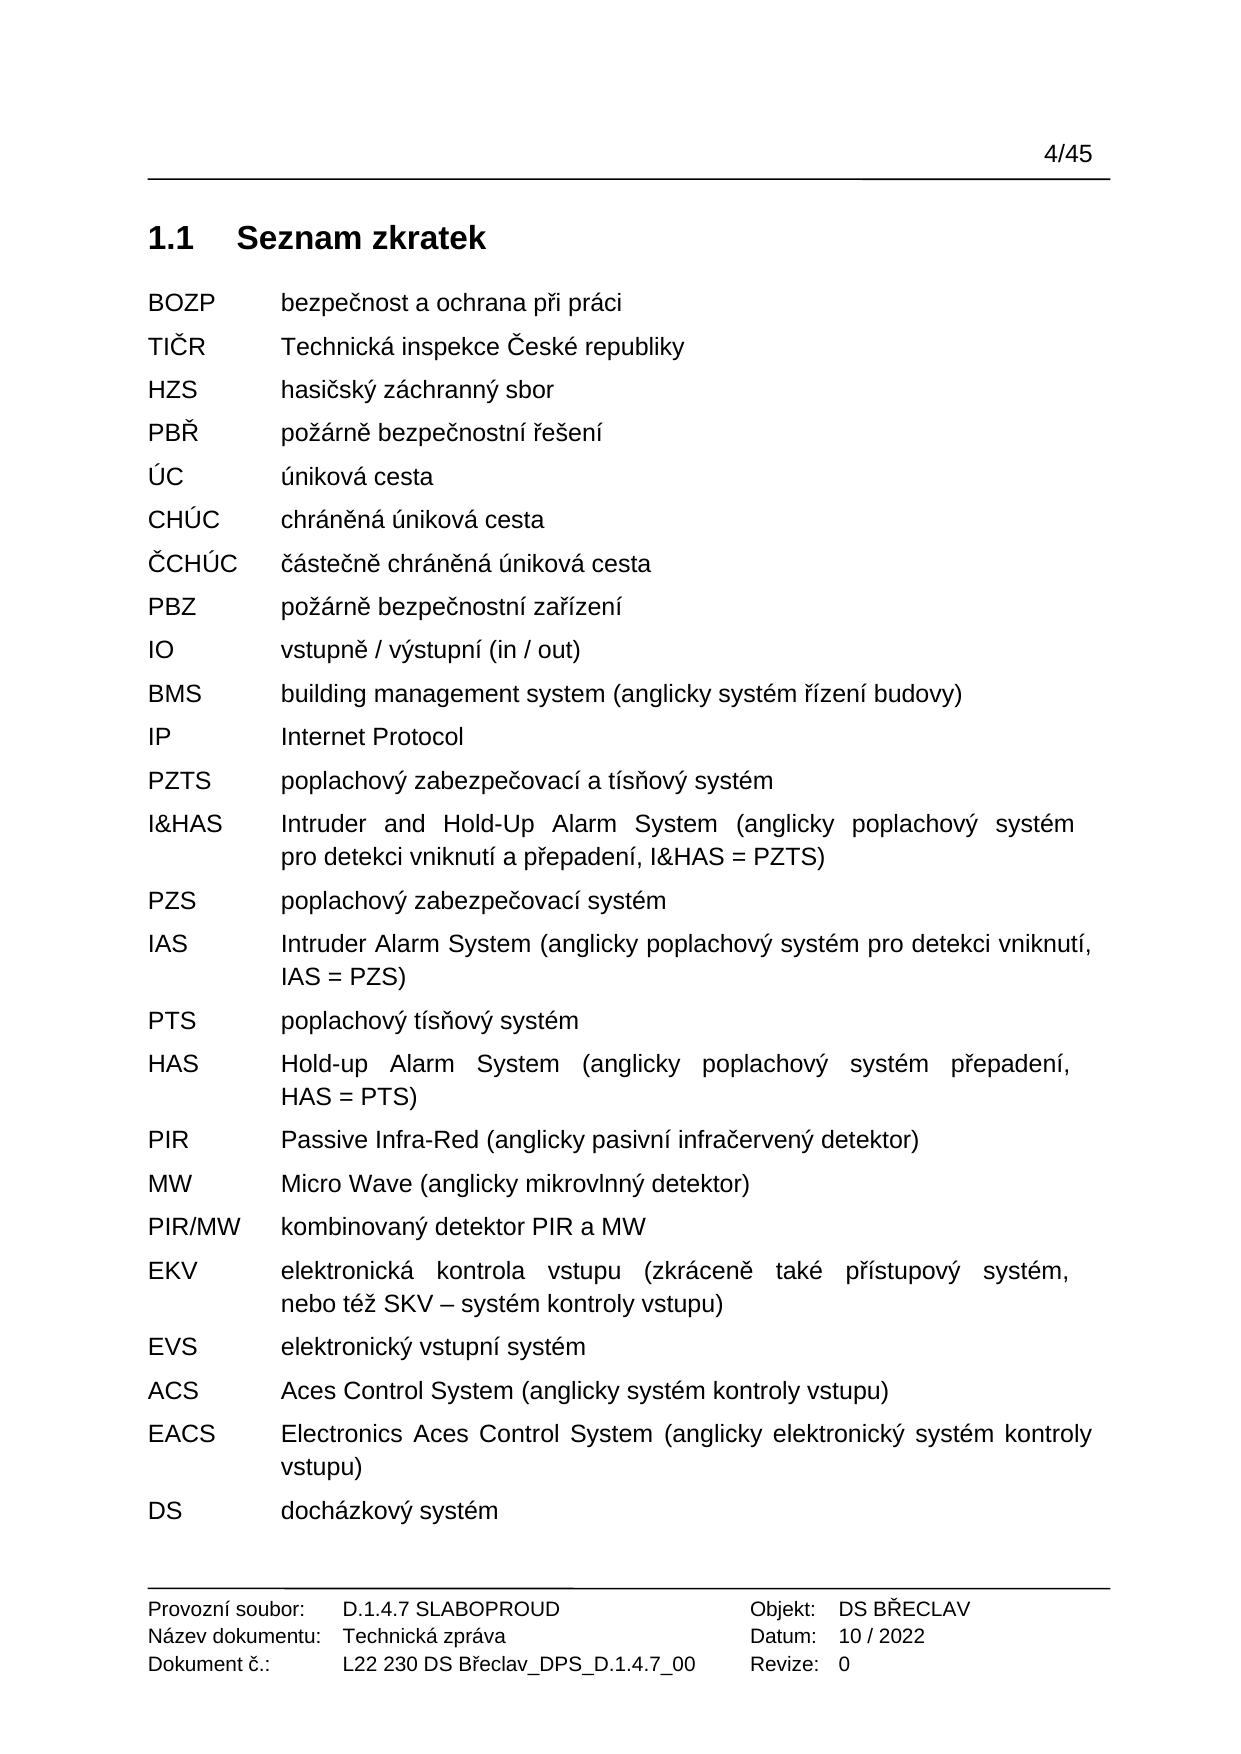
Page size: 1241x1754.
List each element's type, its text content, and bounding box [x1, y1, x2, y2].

text PIR Passive Infra-Red (anglicky pasivní infračervený detektor) [148, 1126, 1092, 1154]
text PIR/MW kombinovaný detektor PIR a MW [148, 1212, 1092, 1241]
text IO vstupně / výstupní (in / out) [148, 636, 1092, 664]
text IP Internet Protocol [148, 722, 1092, 751]
text TIČR Technická inspekce České republiky [148, 331, 1092, 360]
text PZS poplachový zabezpečovací systém [148, 886, 1092, 914]
text ÚC úniková cesta [148, 462, 1092, 491]
text DS docházkový systém [148, 1496, 1092, 1524]
text PBŘ požárně bezpečnostní řešení [148, 418, 1092, 447]
subtitle Seznam zkratek [148, 218, 1092, 256]
text IAS Intruder Alarm System (anglicky poplachový systém pro detekci vniknutí, IAS = PZS) [148, 929, 1092, 991]
text HAS Hold-up Alarm System (anglicky poplachový systém přepadení, HAS = PTS) [148, 1049, 1092, 1111]
text PBZ požárně bezpečnostní zařízení [148, 592, 1092, 621]
text ACS Aces Control System (anglicky systém kontroly vstupu) [148, 1376, 1092, 1404]
text I&HAS Intruder and Hold-Up Alarm System (anglicky poplachový systém pro detekci vniknutí a přepadení, I&HAS = PZTS) [148, 809, 1092, 871]
text BOZP bezpečnost a ochrana při práci [148, 288, 1092, 317]
text BMS building management system (anglicky systém řízení budovy) [148, 679, 1092, 708]
text EACS Electronics Aces Control System (anglicky elektronický systém kontroly vstupu) [148, 1419, 1092, 1481]
text CHÚC chráněná úniková cesta [148, 505, 1092, 534]
text PTS poplachový tísňový systém [148, 1006, 1092, 1034]
text ČCHÚC částečně chráněná úniková cesta [148, 549, 1092, 577]
text HZS hasičský záchranný sbor [148, 375, 1092, 404]
text PZTS poplachový zabezpečovací a tísňový systém [148, 766, 1092, 794]
text EVS elektronický vstupní systém [148, 1332, 1092, 1361]
text EKV elektronická kontrola vstupu (zkráceně také přístupový systém, nebo též SKV – systém kontroly vstupu) [148, 1256, 1092, 1318]
text MW Micro Wave (anglicky mikrovlnný detektor) [148, 1169, 1092, 1198]
